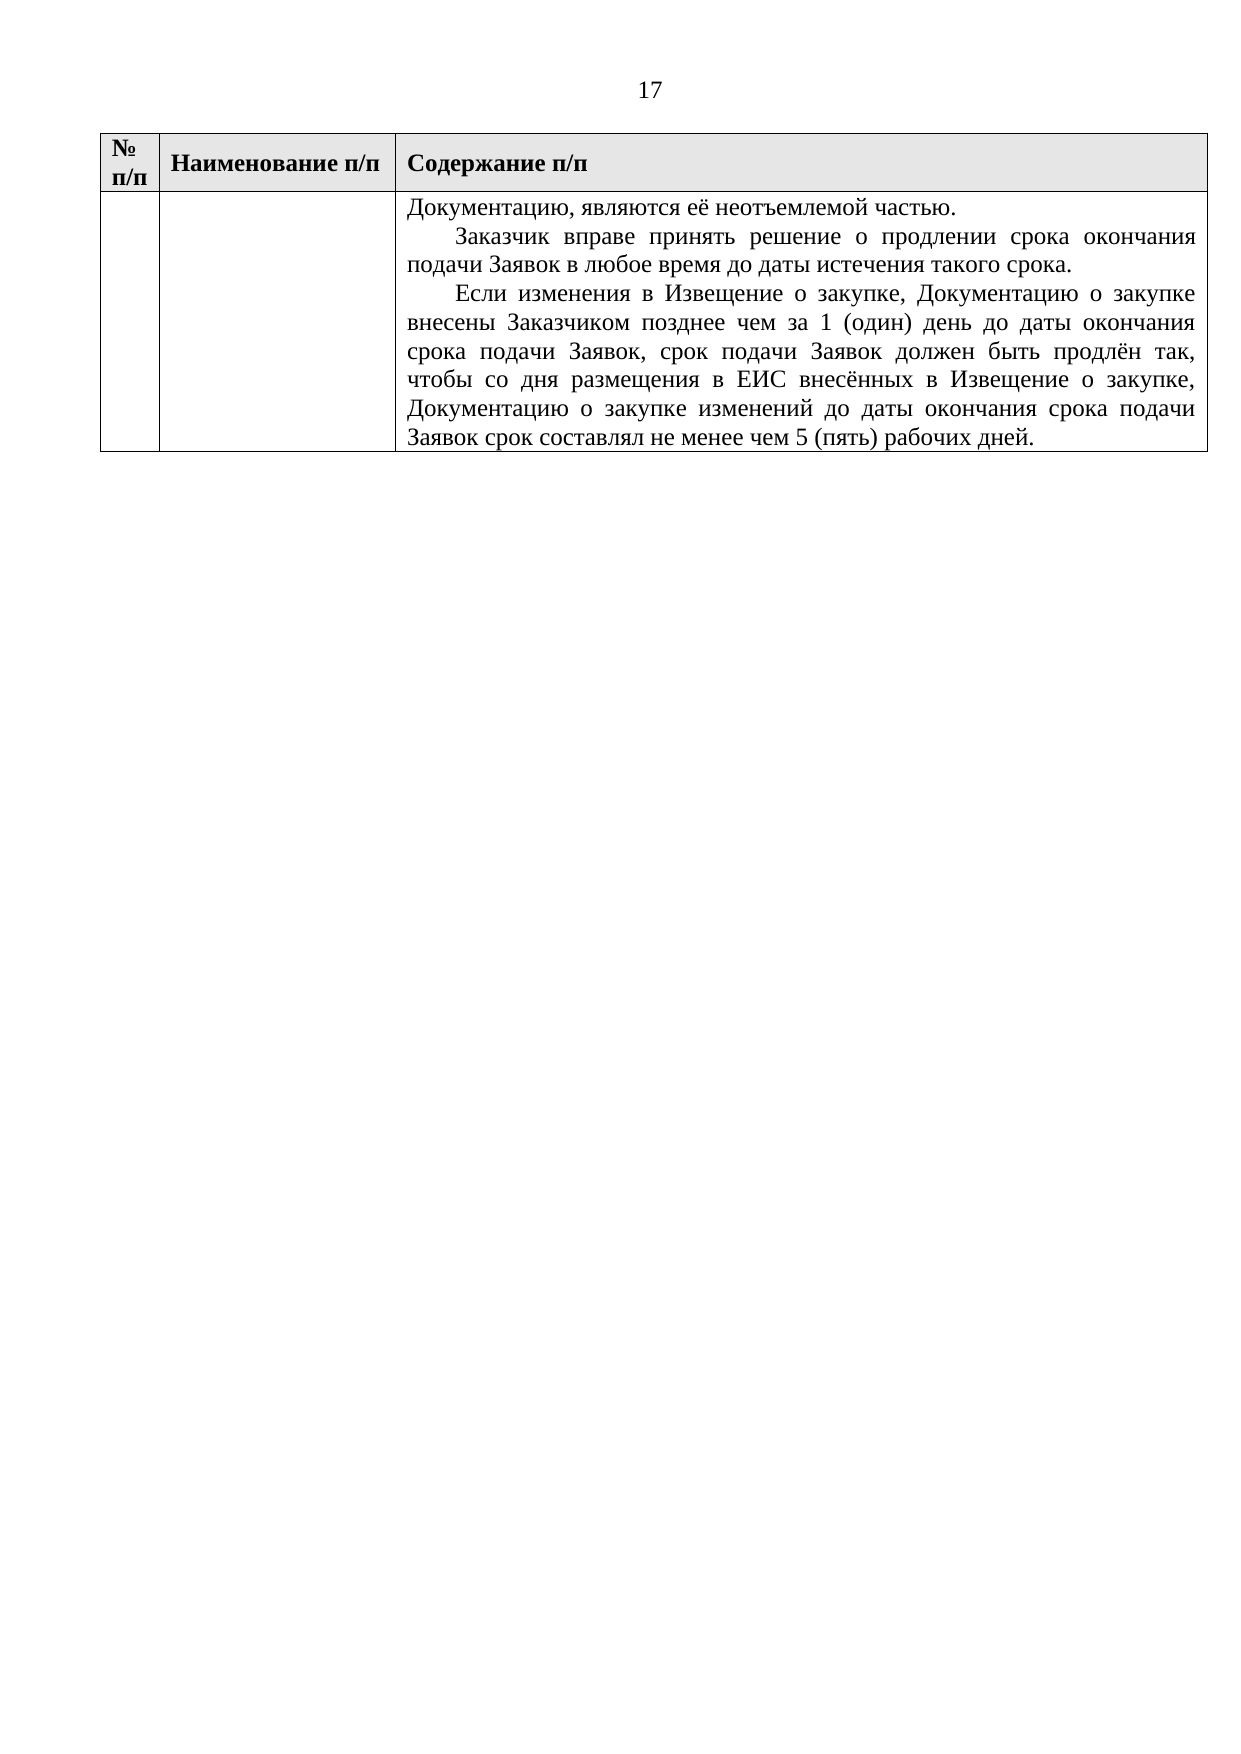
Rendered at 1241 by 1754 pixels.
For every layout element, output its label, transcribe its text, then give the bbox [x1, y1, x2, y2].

table_header Наименование п/п [160, 134, 395, 191]
table_header № п/п [101, 134, 159, 191]
table_header Содержание п/п [396, 134, 1207, 191]
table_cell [396, 192, 1207, 451]
table_cell [101, 192, 159, 451]
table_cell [160, 192, 395, 451]
